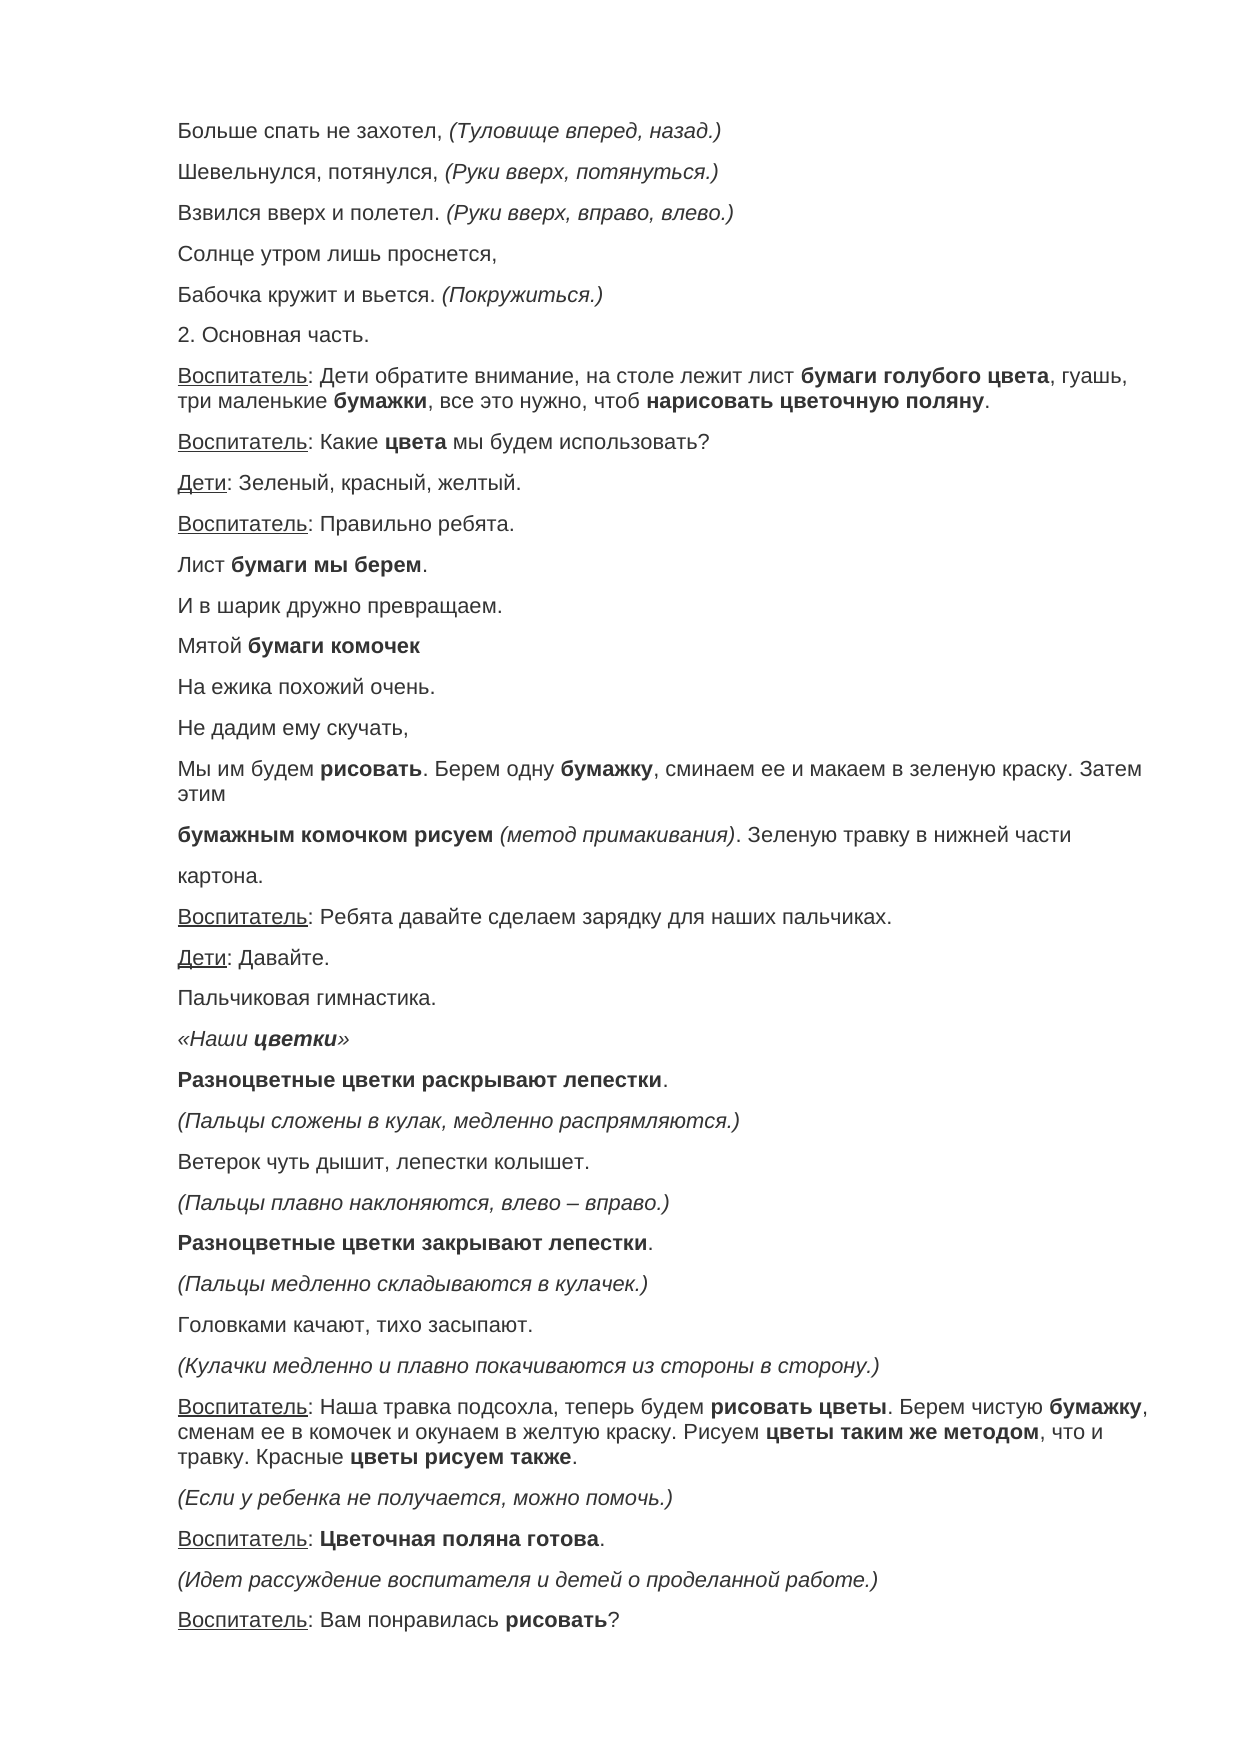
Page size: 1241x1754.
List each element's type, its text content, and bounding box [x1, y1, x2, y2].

text Разноцветные цветки закрывают лепестки. [177, 1230, 1152, 1255]
text бумажным комочком рисуем (метод примакивания). Зеленую травку в нижней части [177, 822, 1152, 847]
text Воспитатель: Дети обратите внимание, на столе лежит лист бумаги голубого цвета, гуашь, три маленькие бумажки, все это нужно, чтоб нарисовать цветочную поляну. [177, 363, 1152, 413]
text Бабочка кружит и вьется. (Покружиться.) [177, 281, 1152, 307]
text «Наши цветки» [177, 1026, 1152, 1051]
text Воспитатель: Ребята давайте сделаем зарядку для наших пальчиках. [177, 903, 1152, 929]
text картона. [177, 863, 1152, 888]
text (Кулачки медленно и плавно покачиваются из стороны в сторону.) [177, 1353, 1152, 1378]
text На ежика похожий очень. [177, 674, 1152, 699]
text (Идет рассуждение воспитателя и детей о проделанной работе.) [177, 1566, 1152, 1592]
text Солнце утром лишь проснется, [177, 241, 1152, 266]
text Ветерок чуть дышит, лепестки колышет. [177, 1148, 1152, 1174]
text (Пальцы сложены в кулак, медленно распрямляются.) [177, 1108, 1152, 1133]
text Больше спать не захотел, (Туловище вперед, назад.) [177, 118, 1152, 143]
text (Пальцы плавно наклоняются, влево – вправо.) [177, 1189, 1152, 1214]
text Воспитатель: Правильно ребята. [177, 511, 1152, 536]
text Воспитатель: Какие цвета мы будем использовать? [177, 429, 1152, 454]
text Мятой бумаги комочек [177, 633, 1152, 658]
text Не дадим ему скучать, [177, 715, 1152, 740]
text Воспитатель: Наша травка подсохла, теперь будем рисовать цветы. Берем чистую бумажку, сменам ее в комочек и окунаем в желтую краску. Рисуем цветы таким же методом, что и травку. Красные цветы рисуем также. [177, 1393, 1152, 1469]
text 2. Основная часть. [177, 322, 1152, 347]
text Разноцветные цветки раскрывают лепестки. [177, 1067, 1152, 1092]
text Головками качают, тихо засыпают. [177, 1312, 1152, 1337]
text Шевельнулся, потянулся, (Руки вверх, потянуться.) [177, 159, 1152, 184]
text Воспитатель: Цветочная поляна готова. [177, 1526, 1152, 1551]
text И в шарик дружно превращаем. [177, 592, 1152, 618]
text (Если у ребенка не получается, можно помочь.) [177, 1485, 1152, 1510]
text Пальчиковая гимнастика. [177, 985, 1152, 1010]
text Воспитатель: Вам понравилась рисовать? [177, 1607, 1152, 1632]
text Лист бумаги мы берем. [177, 552, 1152, 577]
text Дети: Зеленый, красный, желтый. [177, 470, 1152, 495]
text Мы им будем рисовать. Берем одну бумажку, сминаем ее и макаем в зеленую краску. Затем этим [177, 756, 1152, 806]
text (Пальцы медленно складываются в кулачек.) [177, 1271, 1152, 1296]
text Взвился вверх и полетел. (Руки вверх, вправо, влево.) [177, 200, 1152, 225]
text Дети: Давайте. [177, 944, 1152, 969]
